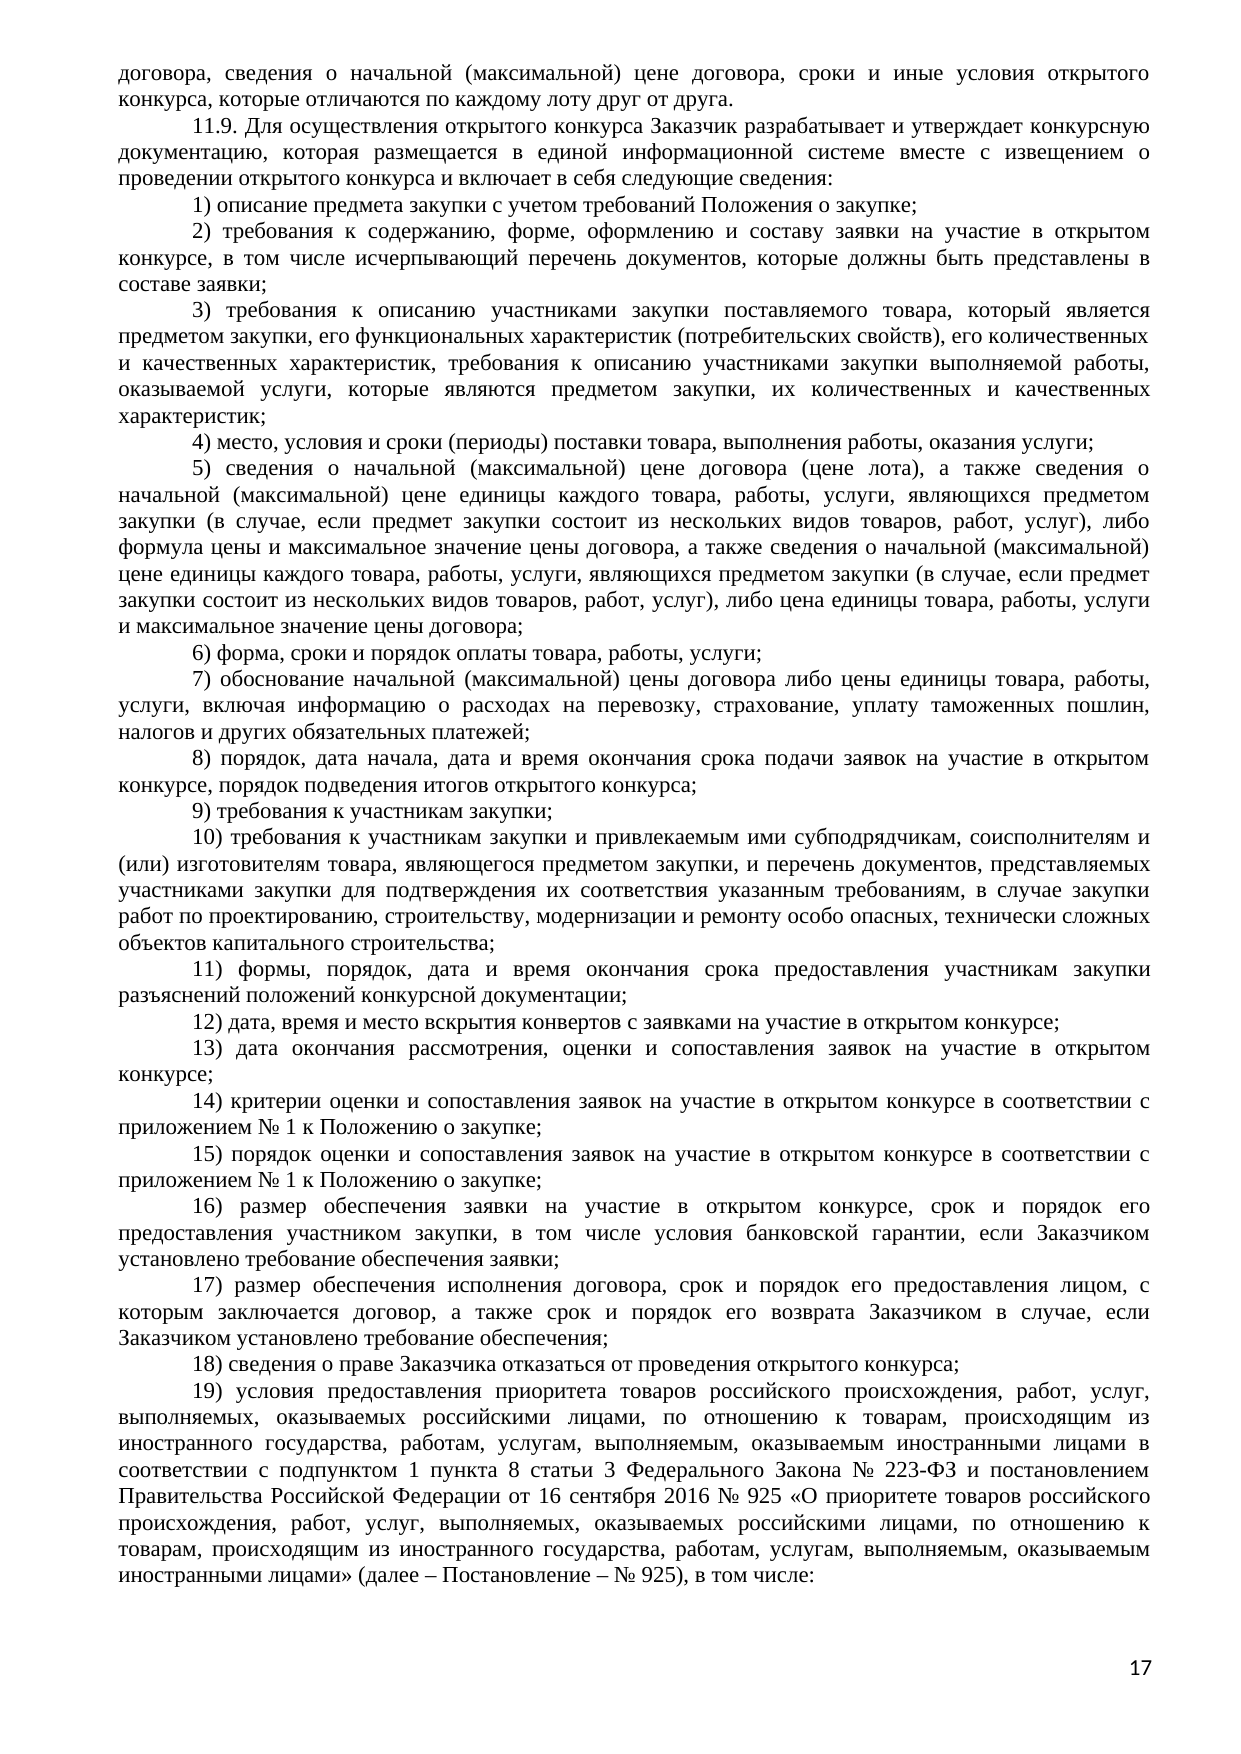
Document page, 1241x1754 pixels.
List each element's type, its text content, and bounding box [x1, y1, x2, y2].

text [118, 59, 1152, 112]
text 13) дата окончания рассмотрения, оценки и сопоставления заявок на участие в открытом конкурсе; [118, 1034, 1152, 1087]
text 19) условия предоставления приоритета товаров российского происхождения, работ, услуг, выполняемых, оказываемых российскими лицами, по отношению к товарам, происходящим из иностранного государства, работам, услугам, выполняемым, оказываемым иностранными лицами в соответствии с подпунктом 1 пункта 8 статьи 3 Федерального Закона № 223-ФЗ и постановлением Правительства Российской Федерации от 16 сентября 2016 № 925 «О приоритете товаров российского происхождения, работ, услуг, выполняемых, оказываемых российскими лицами, по отношению к товарам, происходящим из иностранного государства, работам, услугам, выполняемым, оказываемым иностранными лицами» (далее – Постановление – № 925), в том числе: [118, 1377, 1152, 1588]
text 11) формы, порядок, дата и время окончания срока предоставления участникам закупки разъяснений положений конкурсной документации; [118, 955, 1152, 1008]
text 15) порядок оценки и сопоставления заявок на участие в открытом конкурсе в соответствии с приложением № 1 к Положению о закупке; [118, 1139, 1152, 1192]
text 6) форма, сроки и порядок оплаты товара, работы, услуги; [118, 639, 1152, 665]
text 1) описание предмета закупки с учетом требований Положения о закупке; [118, 191, 1152, 217]
text 2) требования к содержанию, форме, оформлению и составу заявки на участие в открытом конкурсе, в том числе исчерпывающий перечень документов, которые должны быть представлены в составе заявки; [118, 217, 1152, 296]
text 18) сведения о праве Заказчика отказаться от проведения открытого конкурса; [118, 1350, 1152, 1377]
text 3) требования к описанию участниками закупки поставляемого товара, который является предметом закупки, его функциональных характеристик (потребительских свойств), его количественных [118, 296, 1152, 349]
text 11.9. Для осуществления открытого конкурса Заказчик разрабатывает и утверждает конкурсную документацию, которая размещается в единой информационной системе вместе с извещением о проведении открытого конкурса и включает в себя следующие сведения: [118, 112, 1152, 191]
text 10) требования к участникам закупки и привлекаемым ими субподрядчикам, соисполнителям и (или) изготовителям товара, являющегося предметом закупки, и перечень документов, представляемых участниками закупки для подтверждения их соответствия указанным требованиям, в случае закупки работ по проектированию, строительству, модернизации и ремонту особо опасных, технически сложных объектов капитального строительства; [118, 823, 1152, 955]
text 4) место, условия и сроки (периоды) поставки товара, выполнения работы, оказания услуги; [118, 428, 1152, 454]
text 7) обоснование начальной (максимальной) цены договора либо цены единицы товара, работы, услуги, включая информацию о расходах на перевозку, страхование, уплату таможенных пошлин, налогов и других обязательных платежей; [118, 665, 1152, 744]
text 9) требования к участникам закупки; [118, 797, 1152, 823]
text и качественных характеристик, требования к описанию участниками закупки выполняемой работы, оказываемой услуги, которые являются предметом закупки, их количественных и качественных характеристик; [118, 349, 1152, 428]
text 16) размер обеспечения заявки на участие в открытом конкурсе, срок и порядок его предоставления участником закупки, в том числе условия банковской гарантии, если Заказчиком установлено требование обеспечения заявки; [118, 1192, 1152, 1271]
text 17) размер обеспечения исполнения договора, срок и порядок его предоставления лицом, с которым заключается договор, а также срок и порядок его возврата Заказчиком в случае, если Заказчиком установлено требование обеспечения; [118, 1271, 1152, 1350]
text 8) порядок, дата начала, дата и время окончания срока подачи заявок на участие в открытом конкурсе, порядок подведения итогов открытого конкурса; [118, 744, 1152, 797]
text 14) критерии оценки и сопоставления заявок на участие в открытом конкурсе в соответствии с приложением № 1 к Положению о закупке; [118, 1087, 1152, 1139]
text 5) сведения о начальной (максимальной) цене договора (цене лота), а также сведения о начальной (максимальной) цене единицы каждого товара, работы, услуги, являющихся предметом закупки (в случае, если предмет закупки состоит из нескольких видов товаров, работ, услуг), либо формула цены и максимальное значение цены договора, а также сведения о начальной (максимальной) цене единицы каждого товара, работы, услуги, являющихся предметом закупки (в случае, если предмет закупки состоит из нескольких видов товаров, работ, услуг), либо цена единицы товара, работы, услуги и максимальное значение цены договора; [118, 454, 1152, 639]
text 12) дата, время и место вскрытия конвертов с заявками на участие в открытом конкурсе; [118, 1008, 1152, 1034]
